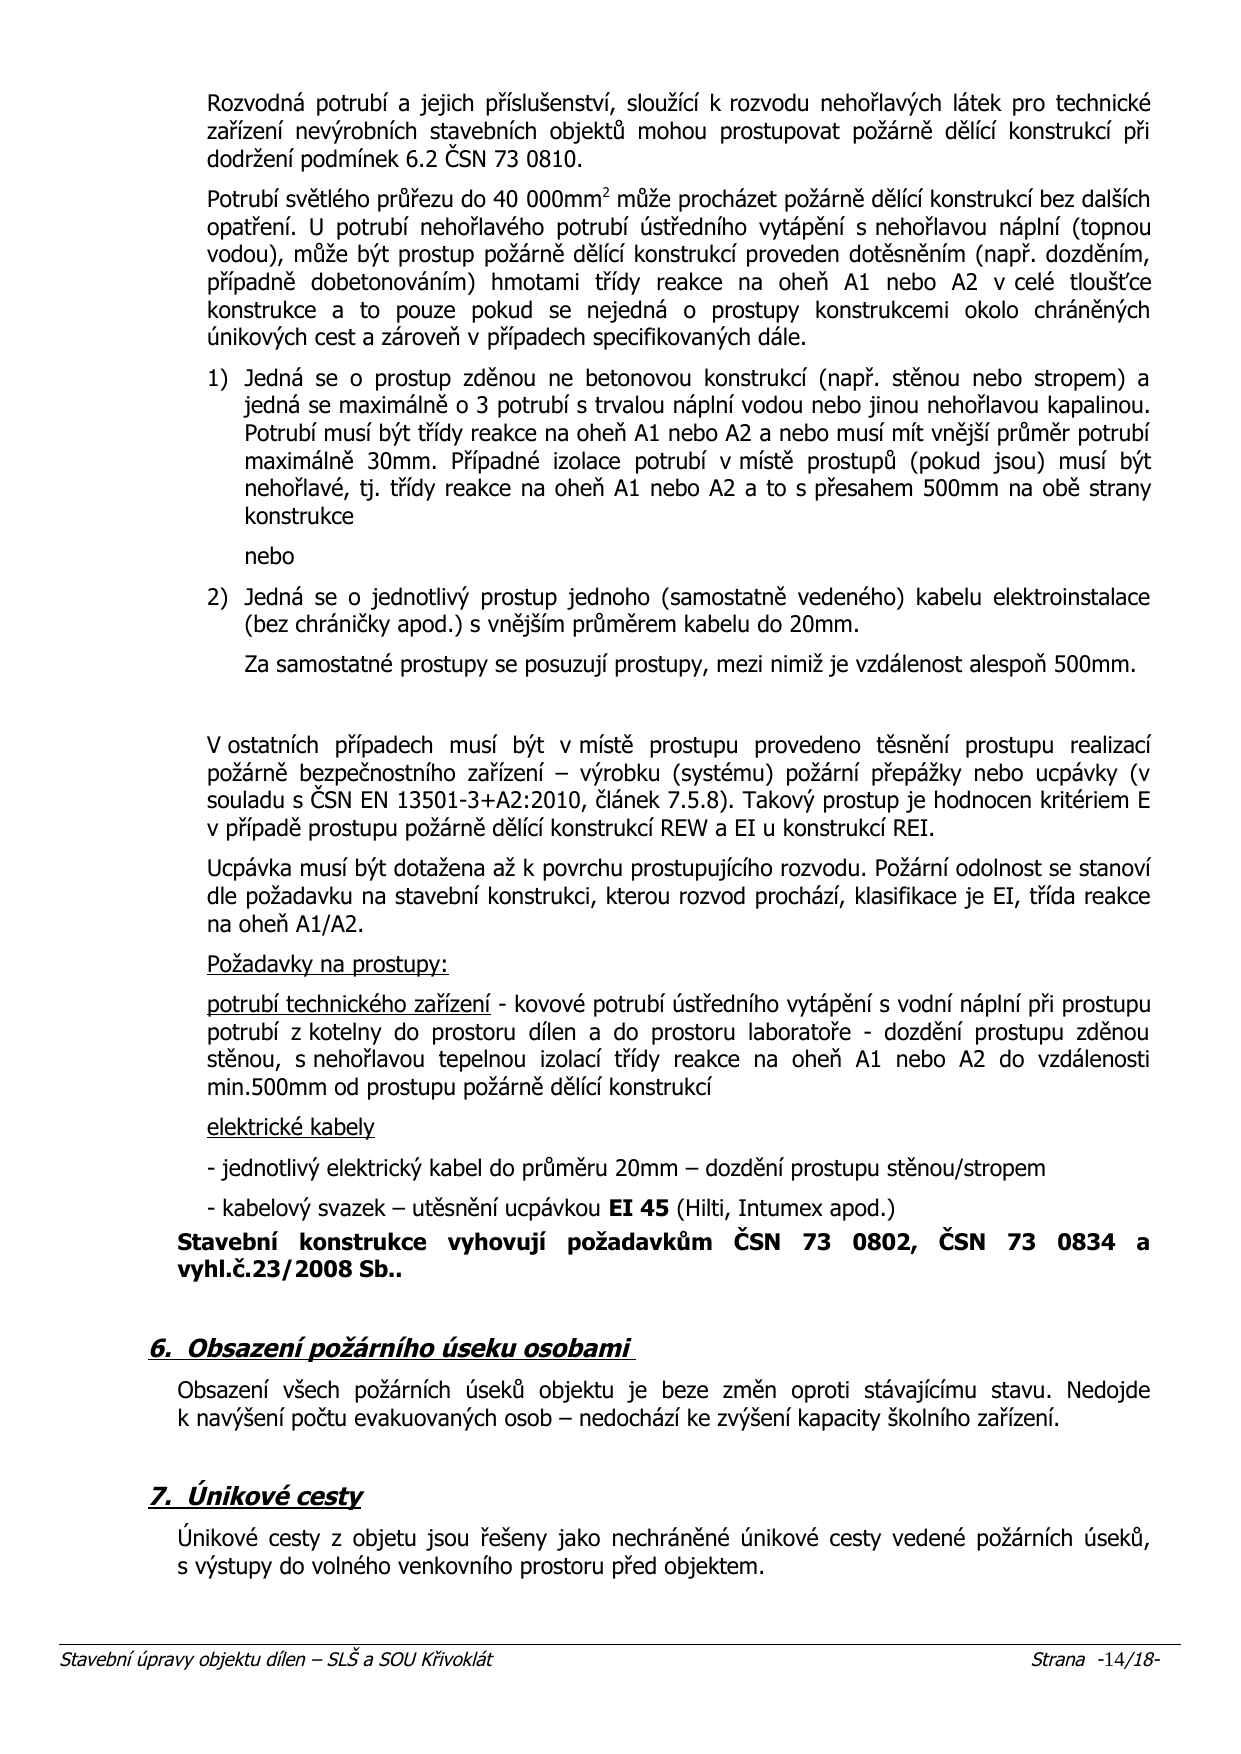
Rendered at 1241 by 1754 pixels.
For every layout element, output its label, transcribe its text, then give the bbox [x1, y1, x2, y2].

text 6. Obsazení požárního úseku osobami [148, 1333, 1152, 1363]
list Jedná se o jednotlivý prostup jednoho (samostatně vedeného) kabelu elektroinstalace (bez chráničky apod.) s vnějším průměrem kabelu do 20mm. [207, 582, 1152, 637]
text Potrubí světlého průřezu do 40 000mm2 může procházet požárně dělící konstrukcí bez dalších opatření. U potrubí nehořlavého potrubí ústředního vytápění s nehořlavou náplní (topnou vodou), může být prostup požárně dělící konstrukcí proveden dotěsněním (např. dozděním, případně dobetonováním) hmotami třídy reakce na oheň A1 nebo A2 v celé tloušťce konstrukce a to pouze pokud se nejedná o prostupy konstrukcemi okolo chráněných únikových cest a zároveň v případech specifikovaných dále. [207, 184, 1152, 351]
text Ucpávka musí být dotažena až k povrchu prostupujícího rozvodu. Požární odolnost se stanoví dle požadavku na stavební konstrukci, kterou rozvod prochází, klasifikace je EI, třída reakce na oheň A1/A2. [207, 854, 1152, 937]
text - jednotlivý elektrický kabel do průměru 20mm – dozdění prostupu stěnou/stropem [207, 1153, 1152, 1181]
text 7. Únikové cesty [148, 1481, 1152, 1511]
text Únikové cesty z objetu jsou řešeny jako nechráněné únikové cesty vedené požárních úseků, s výstupy do volného venkovního prostoru před objektem. [177, 1523, 1152, 1579]
text potrubí technického zařízení - kovové potrubí ústředního vytápění s vodní náplní při prostupu potrubí z kotelny do prostoru dílen a do prostoru laboratoře - dozdění prostupu zděnou stěnou, s nehořlavou tepelnou izolací třídy reakce na oheň A1 nebo A2 do vzdálenosti min.500mm od prostupu požárně dělící konstrukcí [207, 989, 1152, 1100]
text Za samostatné prostupy se posuzují prostupy, mezi nimiž je vzdálenost alespoň 500mm. [244, 650, 1152, 678]
text Rozvodná potrubí a jejich příslušenství, sloužící k rozvodu nehořlavých látek pro technické zařízení nevýrobních stavebních objektů mohou prostupovat požárně dělící konstrukcí při dodržení podmínek 6.2 ČSN 73 0810. [207, 89, 1152, 172]
text Stavební konstrukce vyhovují požadavkům ČSN 73 0802, ČSN 73 0834 a vyhl.č.23/2008 Sb.. [177, 1227, 1152, 1283]
list Jedná se o prostup zděnou ne betonovou konstrukcí (např. stěnou nebo stropem) a jedná se maximálně o 3 potrubí s trvalou náplní vodou nebo jinou nehořlavou kapalinou. Potrubí musí být třídy reakce na oheň A1 nebo A2 a nebo musí mít vnější průměr potrubí maximálně 30mm. Případné izolace potrubí v místě prostupů (pokud jsou) musí být nehořlavé, tj. třídy reakce na oheň A1 nebo A2 a to s přesahem 500mm na obě strany konstrukce [207, 363, 1152, 529]
text nebo [244, 542, 1152, 569]
text - kabelový svazek – utěsnění ucpávkou EI 45 (Hilti, Intumex apod.) [207, 1193, 1152, 1221]
text Požadavky na prostupy: [207, 949, 1152, 977]
text elektrické kabely [207, 1113, 1152, 1141]
text V ostatních případech musí být v místě prostupu provedeno těsnění prostupu realizací požárně bezpečnostního zařízení – výrobku (systému) požární přepážky nebo ucpávky (v souladu s ČSN EN 13501-3+A2:2010, článek 7.5.8). Takový prostup je hodnocen kritériem E v případě prostupu požárně dělící konstrukcí REW a EI u konstrukcí REI. [207, 730, 1152, 841]
text Obsazení všech požárních úseků objektu je beze změn oproti stávajícímu stavu. Nedojde k navýšení počtu evakuovaných osob – nedochází ke zvýšení kapacity školního zařízení. [148, 1375, 1152, 1431]
